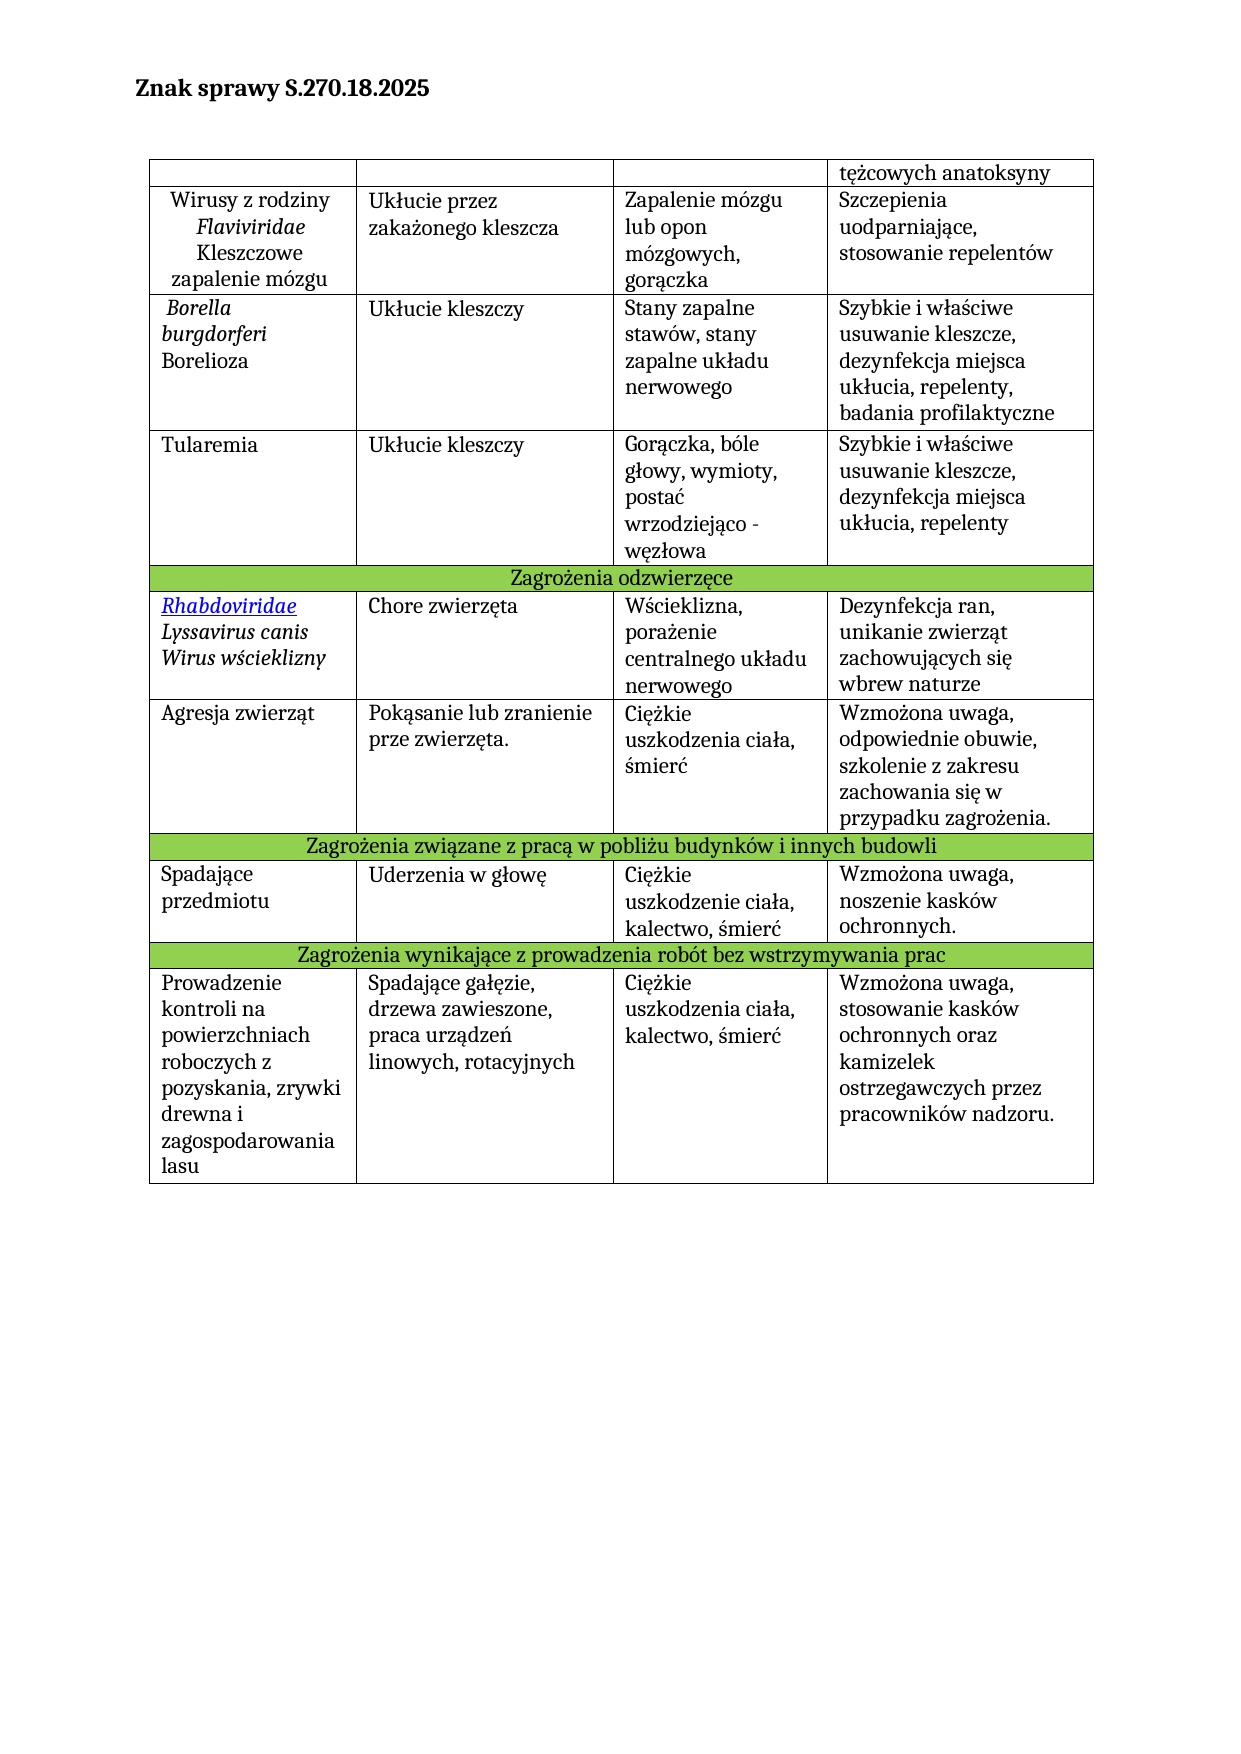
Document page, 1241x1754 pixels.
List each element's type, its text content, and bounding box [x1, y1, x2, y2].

table_cell Uderzenia w głowę [357, 861, 613, 942]
table_cell Wirusy z rodziny Flaviviridae Kleszczowe zapalenie mózgu [150, 187, 356, 294]
table_cell Szybkie i właściwe usuwanie kleszcze, dezynfekcja miejsca ukłucia, repelenty [828, 431, 1093, 564]
table_cell Rhabdoviridae Lyssavirus canis Wirus wścieklizny [150, 592, 356, 699]
table_cell Szczepienia uodparniające, stosowanie repelentów [828, 187, 1093, 294]
table_cell Szybkie i właściwe usuwanie kleszcze, dezynfekcja miejsca ukłucia, repelenty, badania profilaktyczne [828, 295, 1093, 430]
table_cell Zagrożenia wynikające z prowadzenia robót bez wstrzymywania prac [150, 943, 1093, 968]
table_cell Wzmożona uwaga, stosowanie kasków ochronnych oraz kamizelek ostrzegawczych przez pracowników nadzoru. [828, 969, 1093, 1183]
table_cell Wzmożona uwaga, noszenie kasków ochronnych. [828, 861, 1093, 942]
table_header [357, 160, 613, 186]
table_cell Zagrożenia odzwierzęce [150, 566, 1093, 591]
table_cell Zagrożenia związane z pracą w pobliżu budynków i innych budowli [150, 834, 1093, 860]
table_cell Chore zwierzęta [357, 592, 613, 699]
table_cell Tularemia [150, 431, 356, 564]
table_cell Ciężkie uszkodzenia ciała, kalectwo, śmierć [614, 969, 827, 1183]
table_header tężcowych anatoksyny [828, 160, 1093, 186]
table_cell Wzmożona uwaga, odpowiednie obuwie, szkolenie z zakresu zachowania się w przypadku zagrożenia. [828, 700, 1093, 833]
table_cell Ukłucie przez zakażonego kleszcza [357, 187, 613, 294]
table_cell Stany zapalne stawów, stany zapalne układu nerwowego [614, 295, 827, 430]
table_cell Spadające przedmiotu [150, 861, 356, 942]
table_cell Ukłucie kleszczy [357, 431, 613, 564]
table_header [150, 160, 356, 186]
table_cell Agresja zwierząt [150, 700, 356, 833]
table_cell Spadające gałęzie, drzewa zawieszone, praca urządzeń linowych, rotacyjnych [357, 969, 613, 1183]
table_cell Dezynfekcja ran, unikanie zwierząt zachowujących się wbrew naturze [828, 592, 1093, 699]
table_cell Wścieklizna, porażenie centralnego układu nerwowego [614, 592, 827, 699]
table_cell Pokąsanie lub zranienie prze zwierzęta. [357, 700, 613, 833]
table_header [614, 160, 827, 186]
table_cell Borella burgdorferi Borelioza [150, 295, 356, 430]
table_cell Prowadzenie kontroli na powierzchniach roboczych z pozyskania, zrywki drewna i zagospodarowania lasu [150, 969, 356, 1183]
table_cell Zapalenie mózgu lub opon mózgowych, gorączka [614, 187, 827, 294]
table_cell Ciężkie uszkodzenie ciała, kalectwo, śmierć [614, 861, 827, 942]
table_cell Ukłucie kleszczy [357, 295, 613, 430]
table_cell Gorączka, bóle głowy, wymioty, postać wrzodziejąco - węzłowa [614, 431, 827, 564]
table_cell Ciężkie uszkodzenia ciała, śmierć [614, 700, 827, 833]
